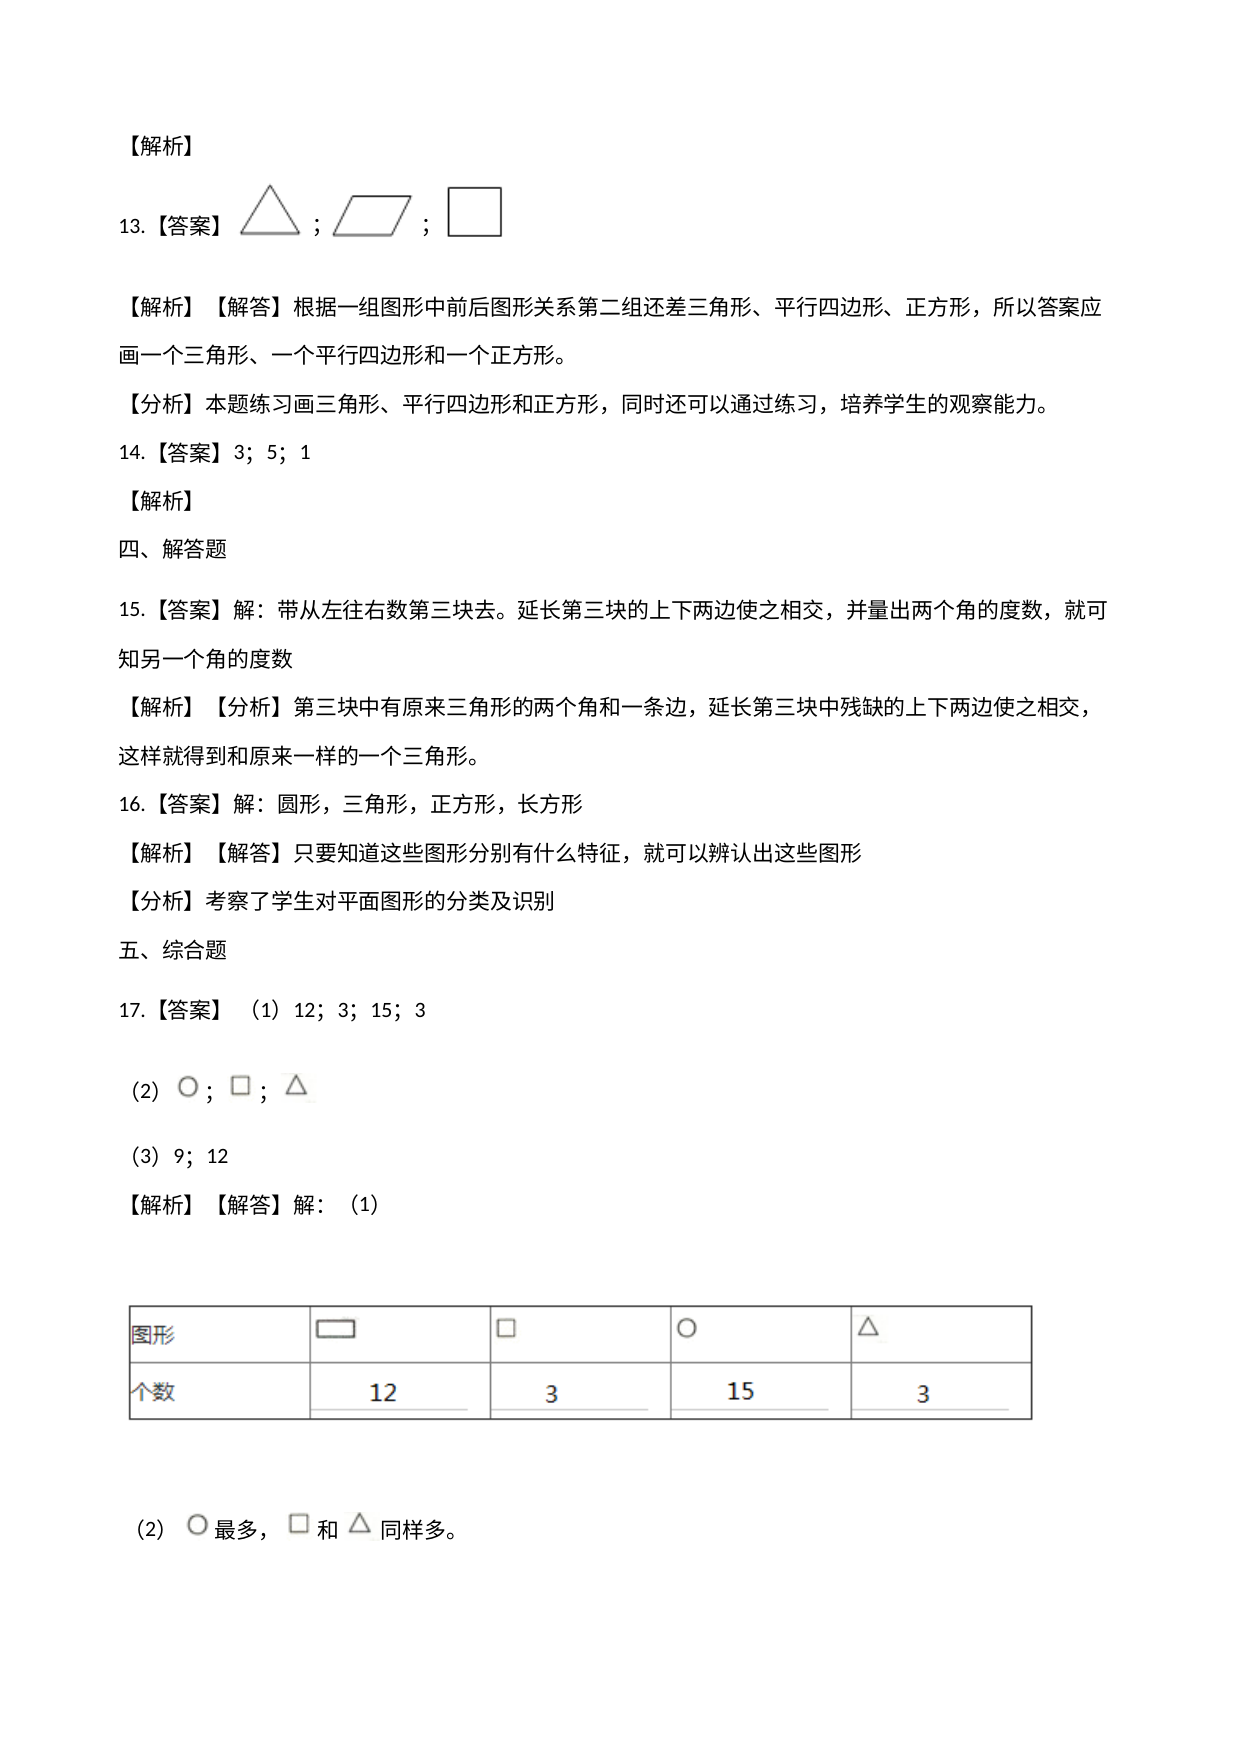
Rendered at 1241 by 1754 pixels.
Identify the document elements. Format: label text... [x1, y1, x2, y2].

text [118, 1188, 1122, 1561]
text 16.【答案】解：圆形，三角形，正方形，长方形 [118, 787, 1122, 819]
text 13.【答案】；； [118, 177, 1122, 274]
text 【解析】【解答】只要知道这些图形分别有什么特征，就可以辨认出这些图形 【分析】考察了学生对平面图形的分类及识别 [118, 835, 1122, 916]
text 【解析】【分析】第三块中有原来三角形的两个角和一条边，延长第三块中残缺的上下两边使之相交，这样就得到和原来一样的一个三角形。 [118, 690, 1122, 771]
text 四、解答题 [118, 532, 1122, 564]
picture [233, 176, 306, 245]
text 五、综合题 [118, 932, 1122, 965]
text 【解析】 [118, 129, 1122, 162]
picture [284, 1510, 318, 1541]
text 【解析】【解答】根据一组图形中前后图形关系第二组还差三角形、平行四边形、正方形，所以答案应画一个三角形、一个平行四边形和一个正方形。 【分析】本题练习画三角形、平行四边形和正方形，同时还可以通过练习，培养学生的观察能力。 [118, 289, 1122, 419]
picture [173, 1073, 205, 1103]
picture [437, 181, 510, 245]
picture [280, 1073, 317, 1103]
picture [343, 1512, 381, 1541]
text 【解析】 [118, 483, 1122, 516]
picture [182, 1512, 215, 1541]
picture [226, 1072, 259, 1103]
text 14.【答案】3；5；1 [118, 435, 1122, 468]
text 15.【答案】解：带从左往右数第三块去。延长第三块的上下两边使之相交，并量出两个角的度数，就可知另一个角的度数 [118, 593, 1122, 674]
picture [123, 1301, 1039, 1428]
picture [327, 183, 416, 245]
text 17.【答案】 （1）12；3；15；3 （2）；； （3）9；12 [118, 993, 1122, 1172]
